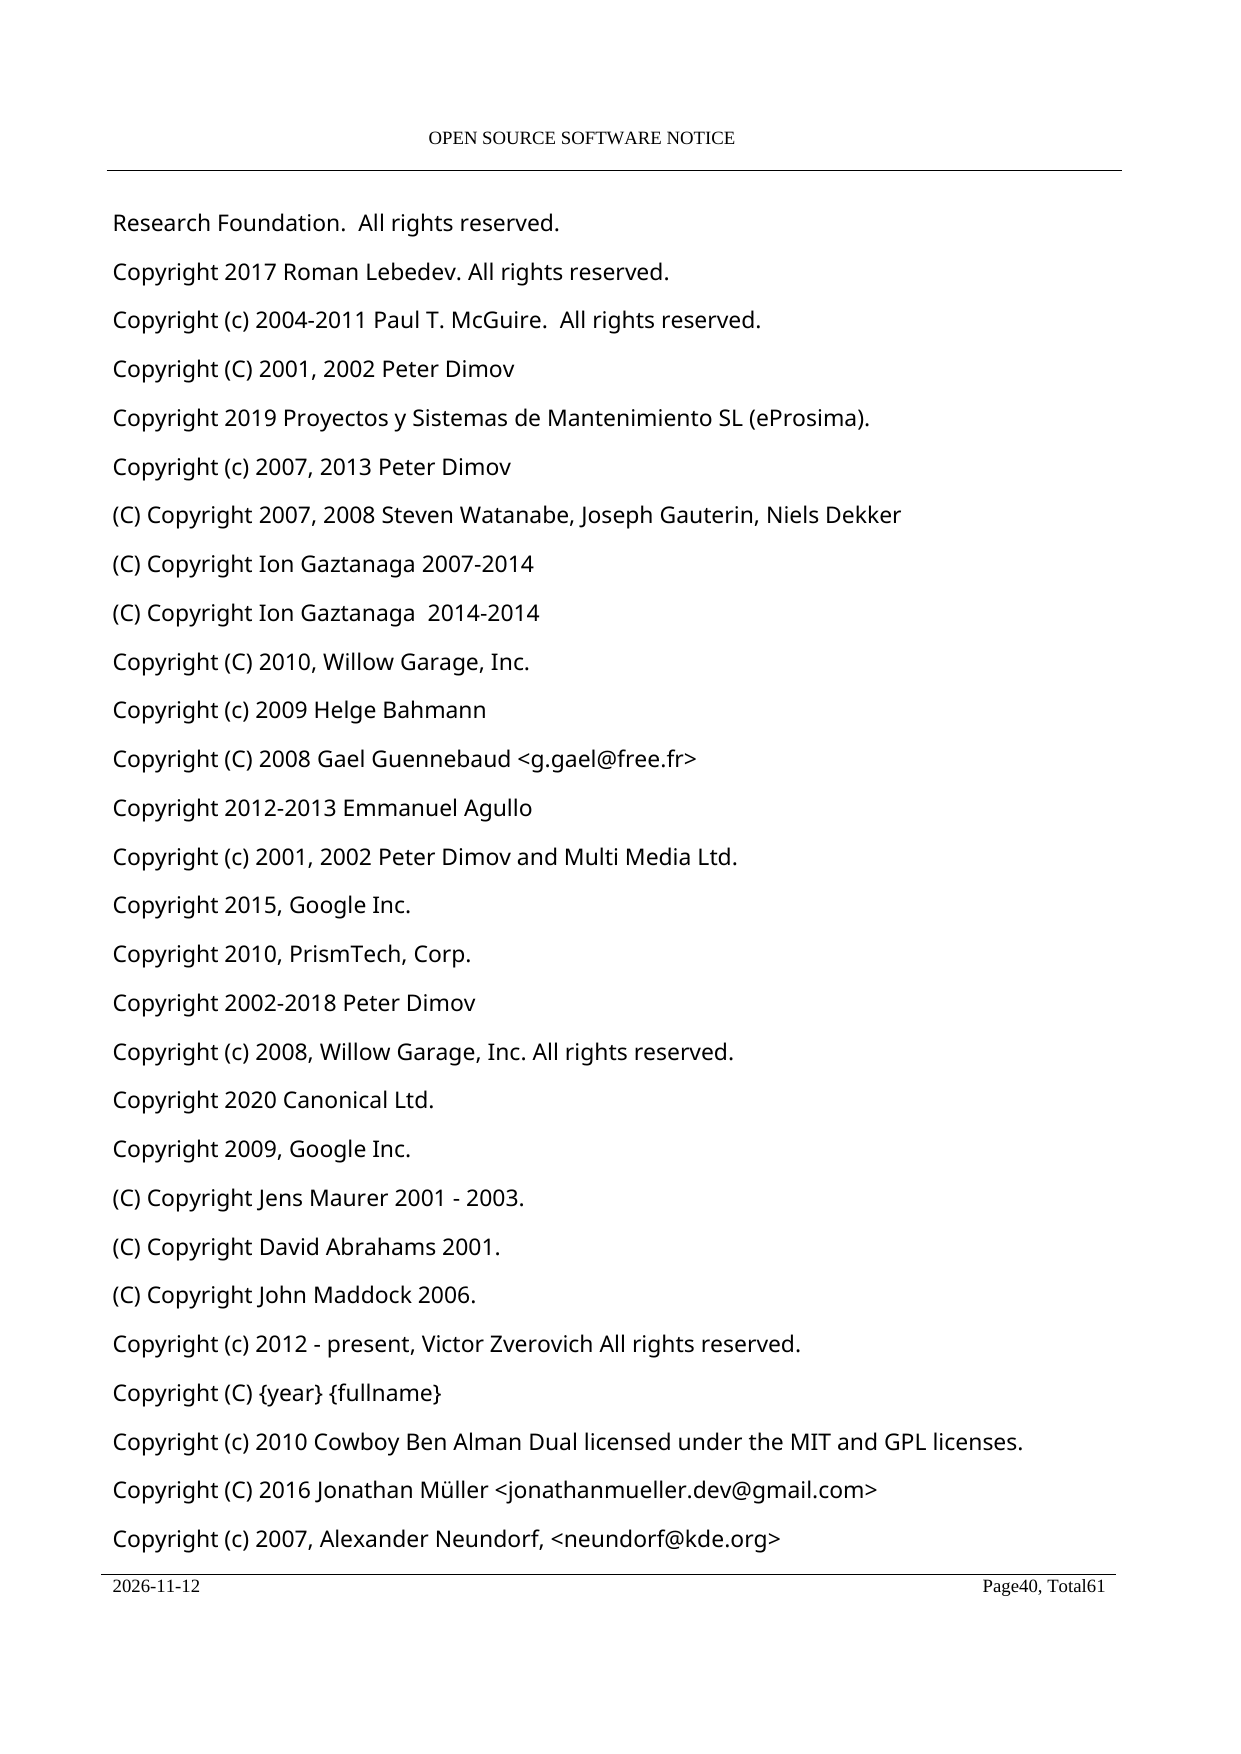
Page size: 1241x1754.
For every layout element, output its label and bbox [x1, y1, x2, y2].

text [112, 206, 1128, 1555]
